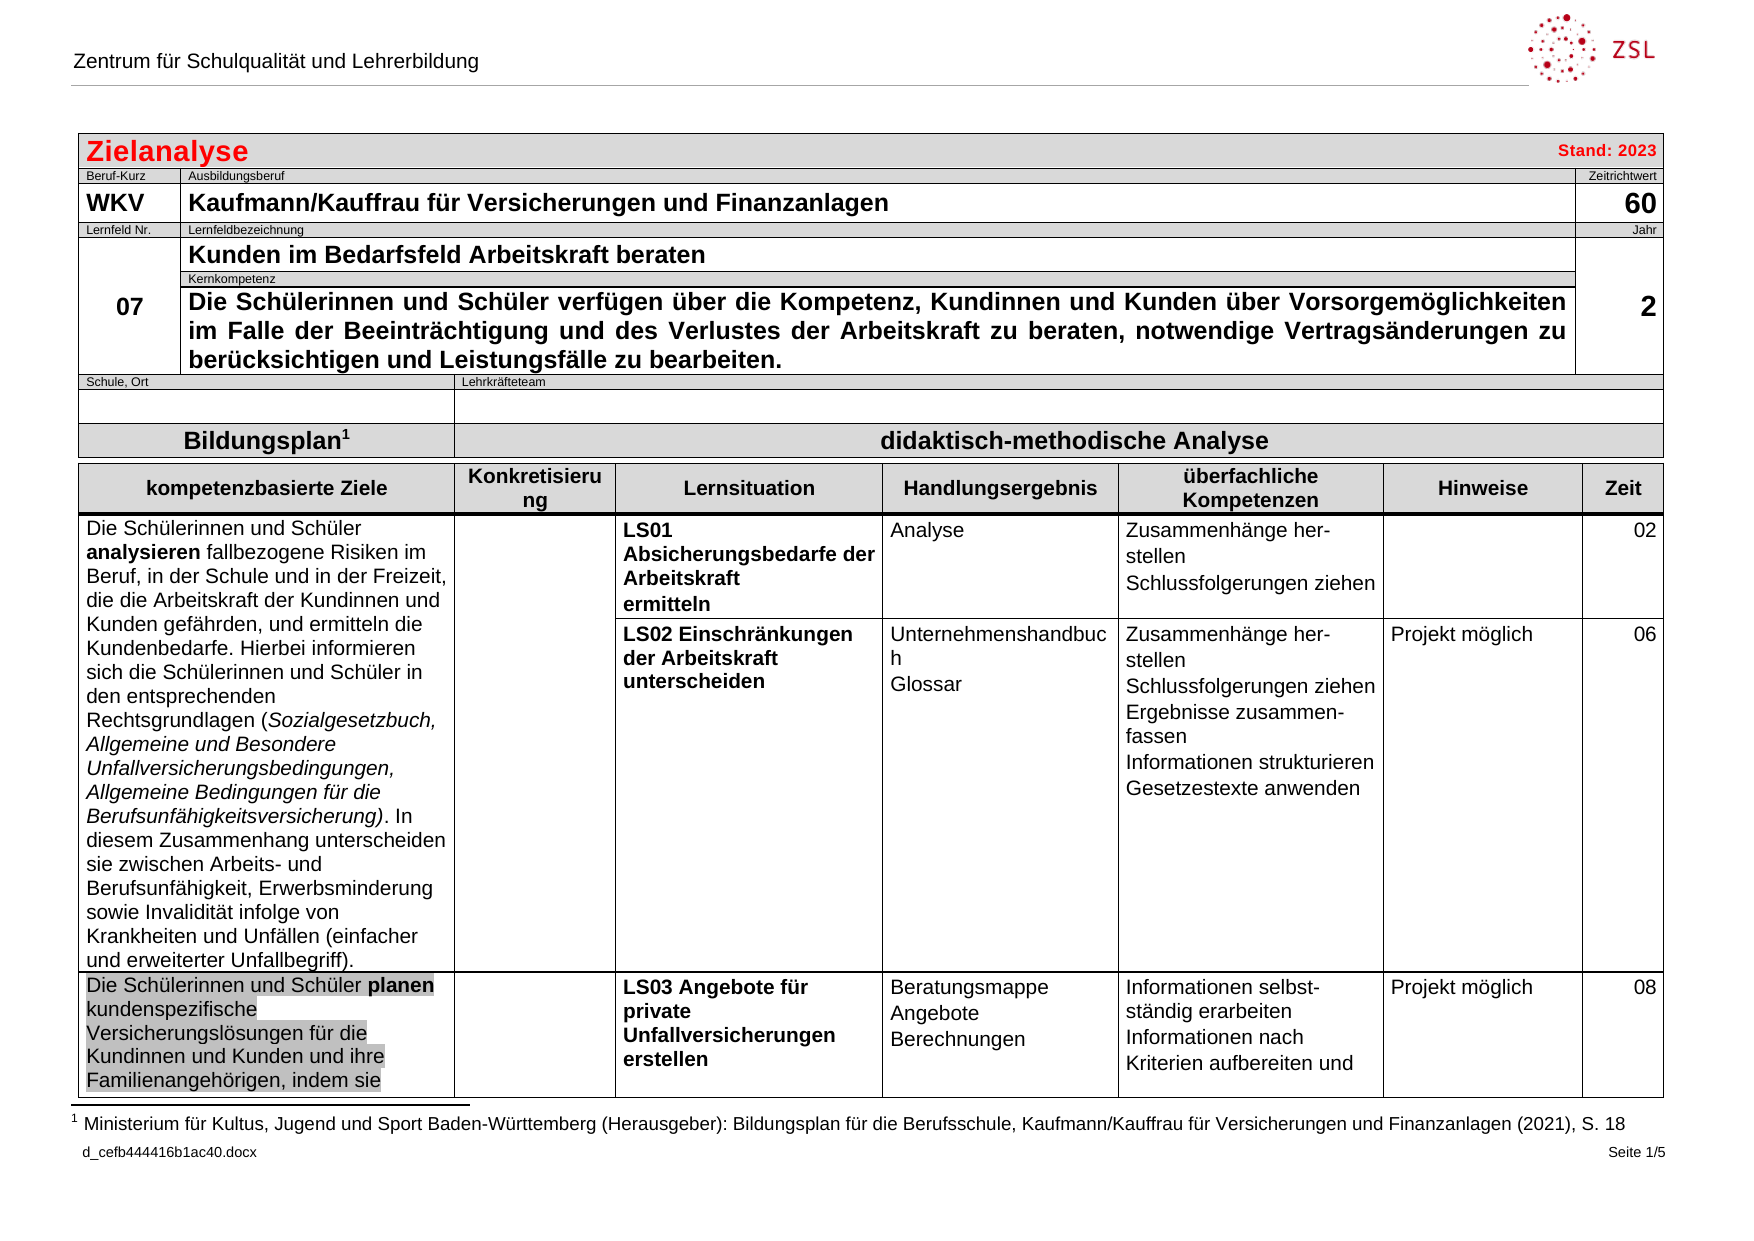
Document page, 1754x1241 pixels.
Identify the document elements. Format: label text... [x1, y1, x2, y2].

table_header Konkretisierung [455, 464, 615, 512]
table_cell didaktisch-methodische Analyse [455, 424, 1663, 457]
table_cell 08 [1583, 973, 1663, 1097]
table_header Stand: 2023 [454, 134, 1663, 167]
table_cell [455, 973, 615, 1097]
table_header Zielanalyse [79, 134, 454, 167]
table_cell [79, 390, 454, 423]
table_cell Beratungsmappe Angebote Berechnungen [883, 973, 1118, 1097]
table_header kompetenzbasierte Ziele [79, 464, 454, 512]
table_cell Lernfeldbezeichnung [181, 223, 1575, 237]
table_header überfachliche Kompetenzen [1119, 464, 1383, 512]
table_cell Lernfeld Nr. [79, 223, 180, 237]
table_cell Zeitrichtwert [1576, 169, 1663, 183]
table_cell Jahr [1576, 223, 1663, 237]
picture [1526, 13, 1657, 85]
table_cell Kunden im Bedarfsfeld Arbeitskraft beraten [181, 238, 1575, 271]
table_cell 60 [1576, 184, 1663, 222]
table_cell Projekt möglich [1384, 619, 1582, 971]
table_header Zeit [1583, 464, 1663, 512]
table_cell Zusammenhänge her- stellen Schlussfolgerungen ziehen Ergebnisse zusammen-fassen Informationen strukturieren Gesetzestexte anwenden [1119, 619, 1383, 971]
table_cell Unternehmenshandbuch Glossar [883, 619, 1118, 971]
table_cell [455, 516, 615, 971]
table_cell LS01 Absicherungsbedarfe der Arbeitskraft ermitteln [616, 516, 882, 618]
table_cell Zusammenhänge her- stellen Schlussfolgerungen ziehen [1119, 516, 1383, 618]
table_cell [616, 973, 882, 1097]
table_cell Projekt möglich [1384, 973, 1582, 1097]
table_cell LS02 Einschränkungen der Arbeitskraft unterscheiden [616, 619, 882, 971]
table_header Lernsituation [616, 464, 882, 512]
table_cell Ausbildungsberuf [181, 169, 1575, 183]
table_header Handlungsergebnis [883, 464, 1118, 512]
table_cell Kernkompetenz [181, 272, 1575, 286]
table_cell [79, 973, 454, 1097]
table_cell Lehrkräfteteam [455, 375, 1663, 389]
table_cell WKV [79, 184, 180, 222]
table_header Hinweise [1384, 464, 1582, 512]
table_cell Die Schülerinnen und Schüler verfügen über die Kompetenz, Kundinnen und Kunden über Vorsorgemöglichkeiten im Falle der Beeinträchtigung und des Verlustes der Arbeitskraft zu beraten, notwendige Vertragsänderungen zu berücksichtigen und Leistungsfälle zu bearbeiten. [181, 288, 1575, 374]
table_cell 07 [79, 238, 180, 374]
table_cell 02 [1583, 516, 1663, 618]
table_cell [455, 390, 1663, 423]
table_cell 2 [1576, 238, 1663, 374]
table_cell [1384, 516, 1582, 618]
table_cell Schule, Ort [79, 375, 454, 389]
table_cell Die Schülerinnen und Schüler analysieren fallbezogene Risiken im Beruf, in der Schule und in der Freizeit, die die Arbeitskraft der Kundinnen und Kunden gefährden, und ermitteln die Kundenbedarfe. Hierbei informieren sich die Schülerinnen und Schüler in den entsprechenden Rechtsgrundlagen (Sozialgesetzbuch, Allgemeine und Besondere Unfallversicherungsbedingungen, Allgemeine Bedingungen für die Berufsunfähigkeitsversicherung). In diesem Zusammenhang unterscheiden sie zwischen Arbeits- und Berufsunfähigkeit, Erwerbsminderung sowie Invalidität infolge von Krankheiten und Unfällen (einfacher und erweiterter Unfallbegriff). [79, 516, 454, 971]
table_cell 06 [1583, 619, 1663, 971]
table_cell Kaufmann/Kauffrau für Versicherungen und Finanzanlagen [181, 184, 1575, 222]
table_cell Bildungsplan [79, 424, 454, 457]
table_cell Analyse [883, 516, 1118, 618]
table_cell Beruf-Kurz [79, 169, 180, 183]
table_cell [1119, 973, 1383, 1097]
